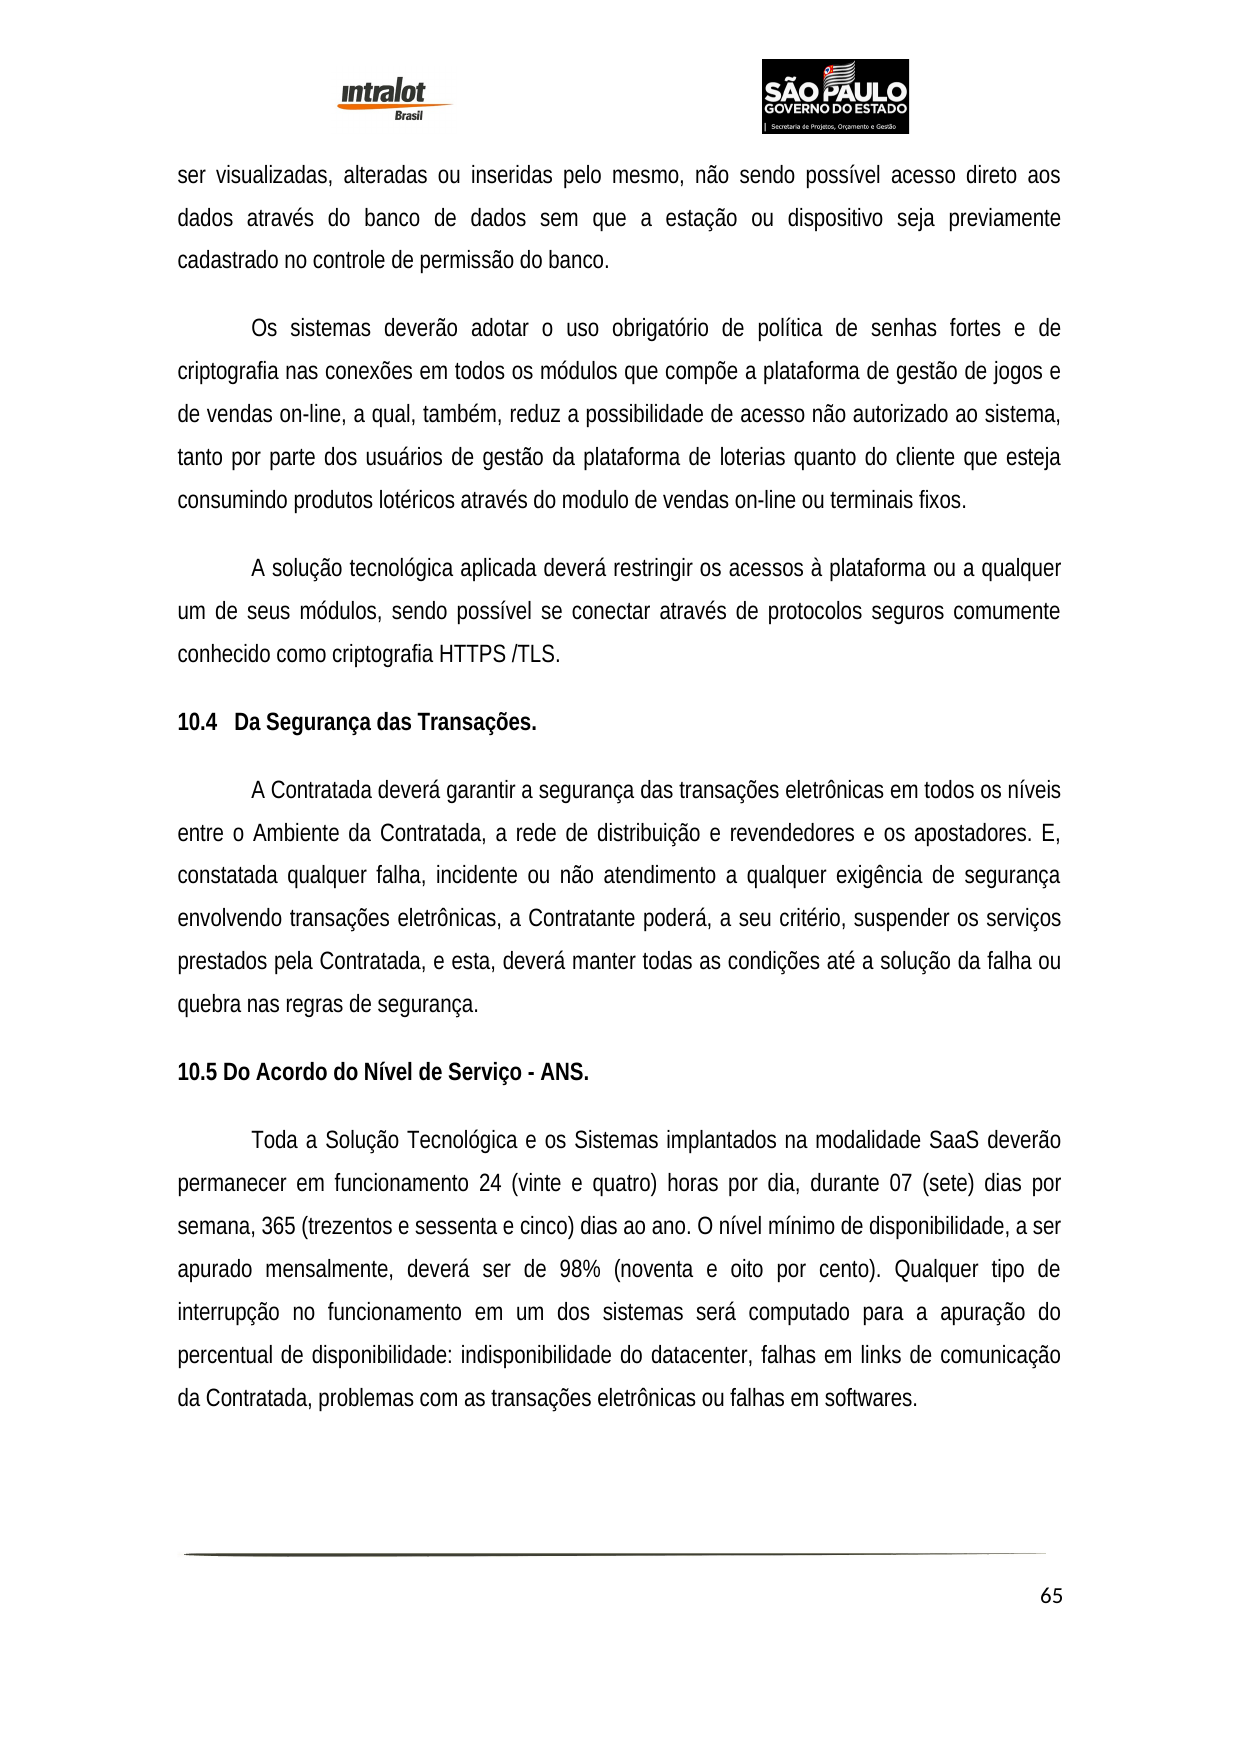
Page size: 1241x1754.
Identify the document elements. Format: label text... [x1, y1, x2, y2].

picture [331, 66, 457, 134]
subtitle 10.5 Do Acordo do Nível de Serviço - ANS. [177, 1057, 1063, 1086]
text Toda a Solução Tecnológica e os Sistemas implantados na modalidade SaaS deverão permanecer em funcionamento 24 (vinte e quatro) horas por dia, durante 07 (sete) dias por semana, 365 (trezentos e sessenta e cinco) dias ao ano. O nível mínimo de disponibilidade, a ser apurado mensalmente, deverá ser de 98% (noventa e oito por cento). Qualquer tipo de interrupção no funcionamento em um dos sistemas será computado para a apuração do percentual de disponibilidade: indisponibilidade do datacenter, falhas em links de comunicação da Contratada, problemas com as transações eletrônicas ou falhas em softwares. [177, 1125, 1063, 1411]
text A solução tecnológica aplicada deverá restringir os acessos à plataforma ou a qualquer um de seus módulos, sendo possível se conectar através de protocolos seguros comumente conhecido como criptografia HTTPS /TLS. [177, 553, 1063, 667]
text Os sistemas deverão adotar o uso obrigatório de política de senhas fortes e de criptografia nas conexões em todos os módulos que compõe a plataforma de gestão de jogos e de vendas on-line, a qual, também, reduz a possibilidade de acesso não autorizado ao sistema, tanto por parte dos usuários de gestão da plataforma de loterias quanto do cliente que esteja consumindo produtos lotéricos através do modulo de vendas on-line ou terminais fixos. [177, 313, 1063, 514]
text A Contratada deverá garantir a segurança das transações eletrônicas em todos os níveis entre o Ambiente da Contratada, a rede de distribuição e revendedores e os apostadores. E, constatada qualquer falha, incidente ou não atendimento a qualquer exigência de segurança envolvendo transações eletrônicas, a Contratante poderá, a seu critério, suspender os serviços prestados pela Contratada, e esta, deverá manter todas as condições até a solução da falha ou quebra nas regras de segurança. [177, 774, 1063, 1018]
subtitle 10.4 Da Segurança das Transações. [177, 707, 1063, 735]
picture [177, 1551, 1046, 1558]
picture [762, 59, 910, 134]
